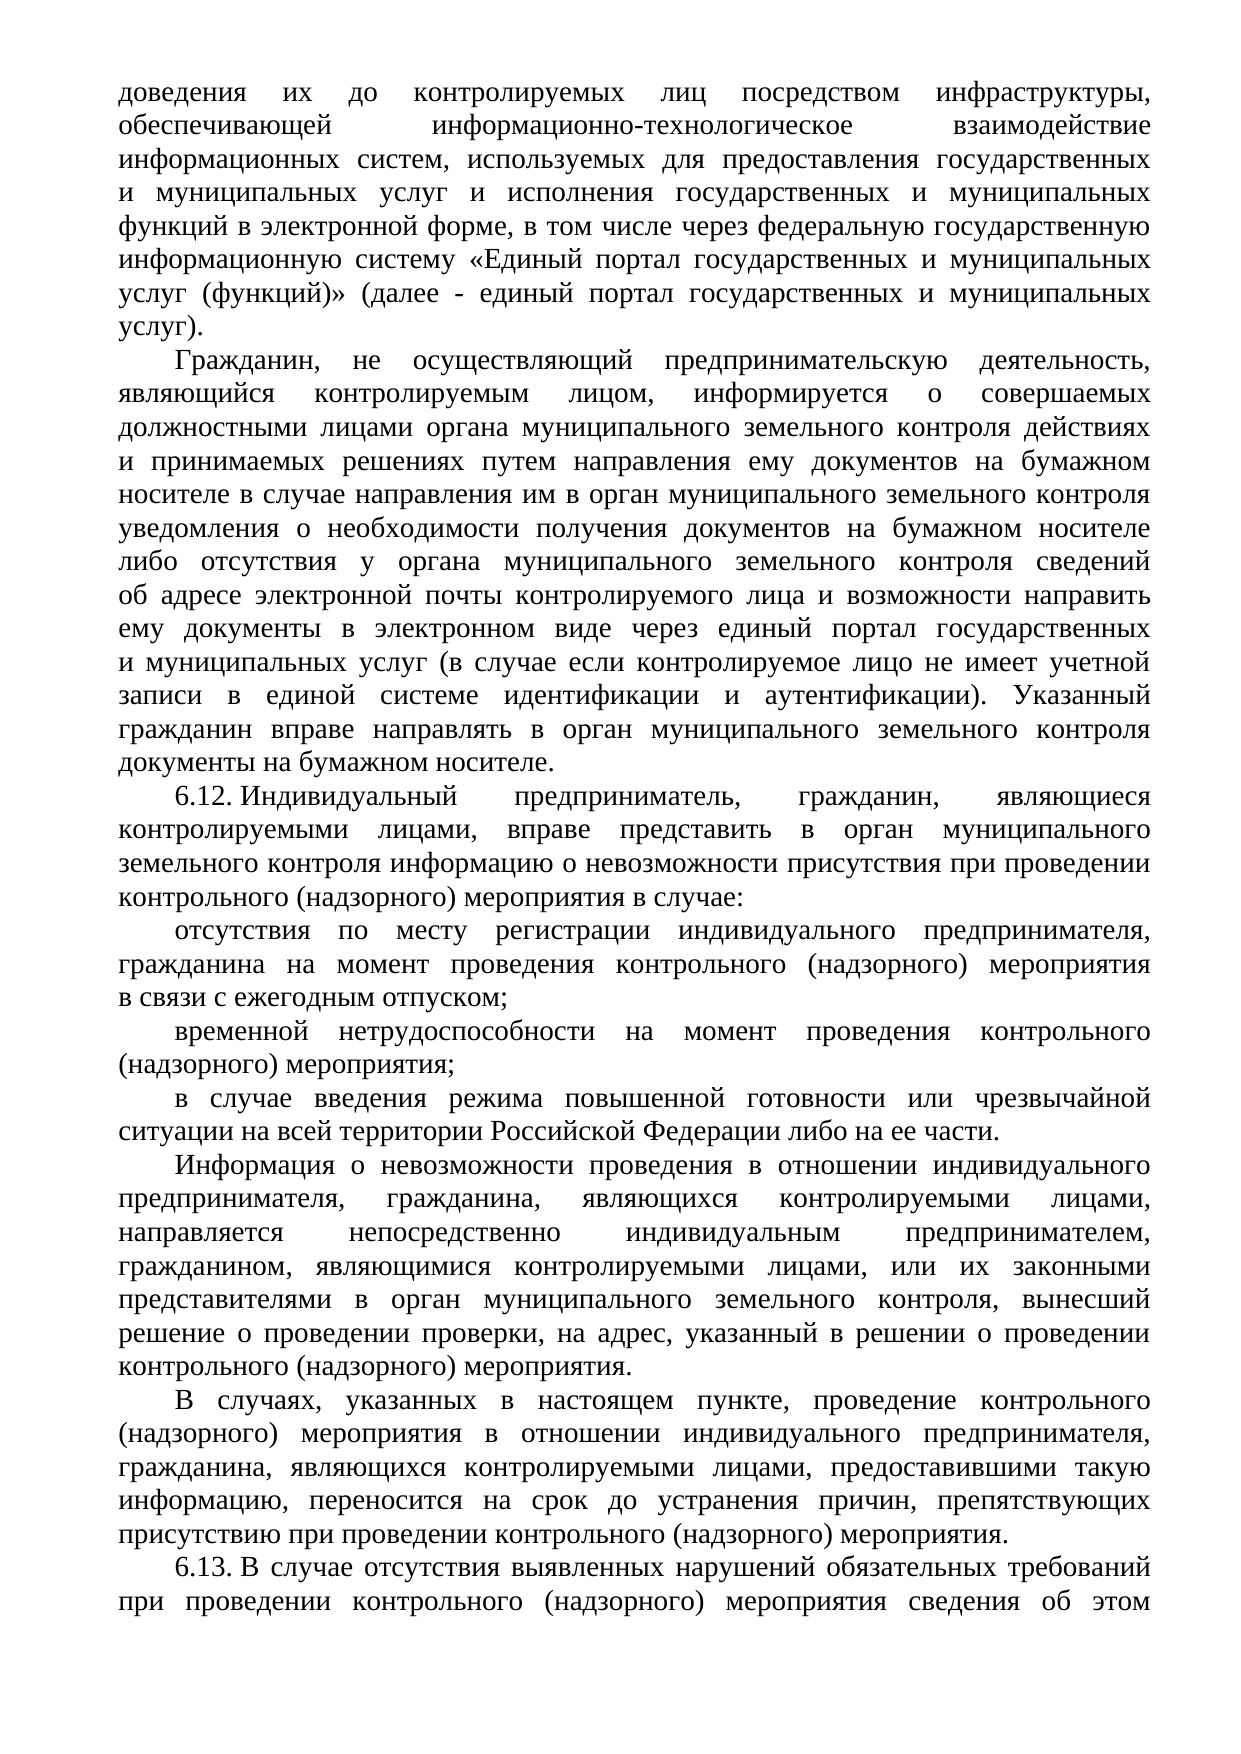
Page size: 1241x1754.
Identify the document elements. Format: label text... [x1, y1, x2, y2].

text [118, 74, 1152, 342]
text Информация о невозможности проведения в отношении индивидуального предпринимателя, гражданина, являющихся контролируемыми лицами, направляется непосредственно индивидуальным предпринимателем, гражданином, являющимися контролируемыми лицами, или их законными представителями в орган муниципального земельного контроля, вынесший решение о проведении проверки, на адрес, указанный в решении о проведении контрольного (надзорного) мероприятия. [118, 1147, 1152, 1382]
text 6.12. Индивидуальный предприниматель, гражданин, являющиеся контролируемыми лицами, вправе представить в орган муниципального земельного контроля информацию о невозможности присутствия при проведении контрольного (надзорного) мероприятия в случае: [118, 778, 1152, 912]
text отсутствия по месту регистрации индивидуального предпринимателя, гражданина на момент проведения контрольного (надзорного) мероприятия в связи с ежегодным отпуском; [118, 912, 1152, 1013]
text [118, 1549, 1152, 1617]
text временной нетрудоспособности на момент проведения контрольного (надзорного) мероприятия; [118, 1013, 1152, 1080]
text В случаях, указанных в настоящем пункте, проведение контрольного (надзорного) мероприятия в отношении индивидуального предпринимателя, гражданина, являющихся контролируемыми лицами, предоставившими такую информацию, переносится на срок до устранения причин, препятствующих присутствию при проведении контрольного (надзорного) мероприятия. [118, 1382, 1152, 1549]
text в случае введения режима повышенной готовности или чрезвычайной ситуации на всей территории Российской Федерации либо на ее части. [118, 1080, 1152, 1147]
text Гражданин, не осуществляющий предпринимательскую деятельность, являющийся контролируемым лицом, информируется о совершаемых должностными лицами органа муниципального земельного контроля действиях и принимаемых решениях путем направления ему документов на бумажном носителе в случае направления им в орган муниципального земельного контроля уведомления о необходимости получения документов на бумажном носителе либо отсутствия у органа муниципального земельного контроля сведений об адресе электронной почты контролируемого лица и возможности направить ему документы в электронном виде через единый портал государственных и муниципальных услуг (в случае если контролируемое лицо не имеет учетной записи в единой системе идентификации и аутентификации). Указанный гражданин вправе направлять в орган муниципального земельного контроля документы на бумажном носителе. [118, 342, 1152, 778]
